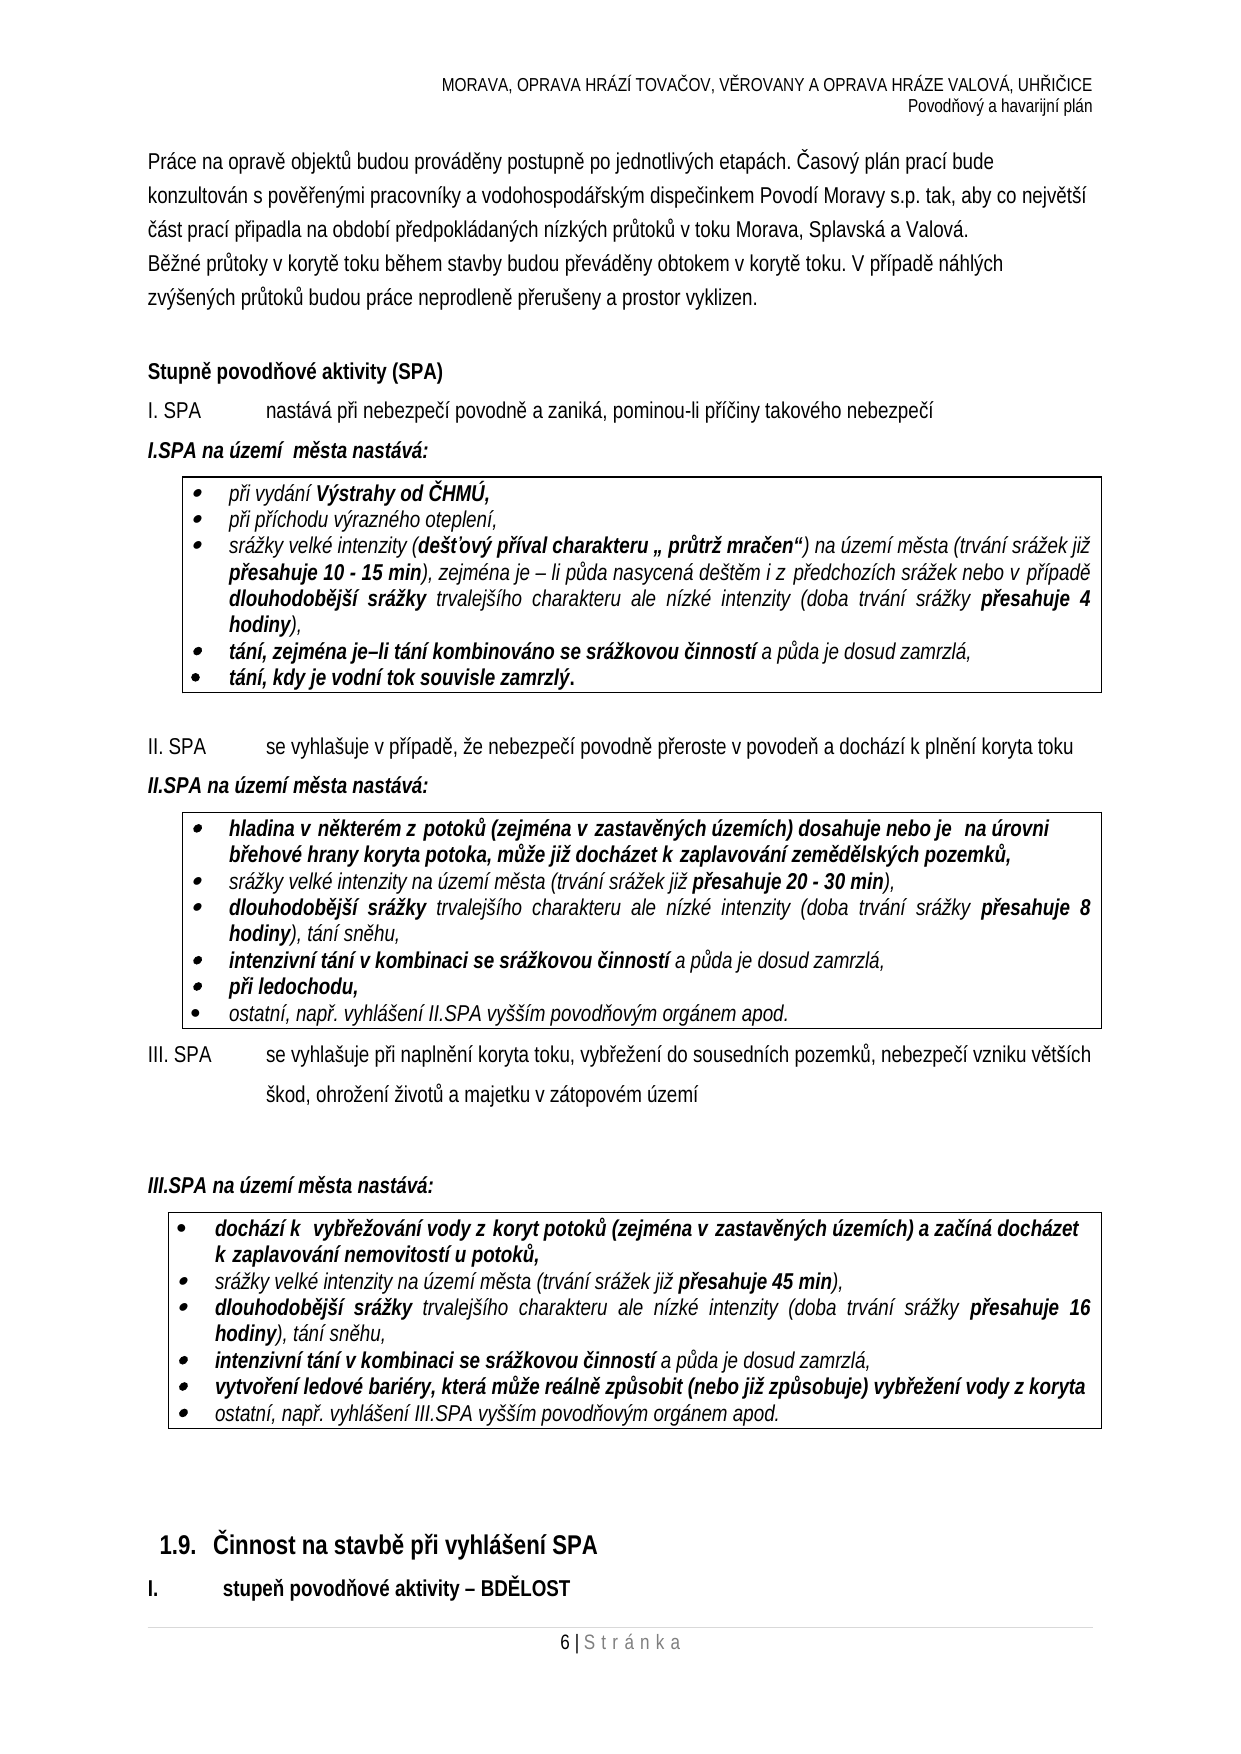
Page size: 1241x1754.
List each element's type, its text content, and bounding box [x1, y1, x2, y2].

list srážky velké intenzity (dešťový příval charakteru „ průtrž mračen“) na území města (trvání srážek již přesahuje 10 - 15 min), zejména je – li půda nasycená deštěm i z předchozích srážek nebo v případě dlouhodobější srážky trvalejšího charakteru ale nízké intenzity (doba trvání srážky přesahuje 4 hodiny), [183, 529, 1101, 634]
text II. SPA se vyhlašuje v případě, že nebezpečí povodně přeroste v povodeň a dochází k plnění koryta toku [148, 733, 1093, 759]
list ostatní, např. vyhlášení II.SPA vyšším povodňovým orgánem apod. [183, 996, 1101, 1028]
text III.SPA na území města nastává: [148, 1172, 1093, 1199]
list dlouhodobější srážky trvalejšího charakteru ale nízké intenzity (doba trvání srážky přesahuje 8 hodiny), tání sněhu, [183, 891, 1101, 944]
text I.SPA na území města nastává: [148, 437, 1093, 463]
list hladina v některém z potoků (zejména v zastavěných územích) dosahuje nebo je na úrovni břehové hrany koryta potoka, může již docházet k zaplavování zemědělských pozemků, [183, 813, 1101, 864]
list při vydání Výstrahy od ČHMÚ, [183, 478, 1101, 503]
list srážky velké intenzity na území města (trvání srážek již přesahuje 20 - 30 min), [183, 864, 1101, 891]
list dlouhodobější srážky trvalejšího charakteru ale nízké intenzity (doba trvání srážky přesahuje 16 hodiny), tání sněhu, [169, 1291, 1101, 1344]
subtitle Činnost na stavbě při vyhlášení SPA [159, 1529, 1093, 1560]
text II.SPA na území města nastává: [148, 772, 1093, 799]
text III. SPA se vyhlašuje při naplnění koryta toku, vybřežení do sousedních pozemků, nebezpečí vzniku větších škod, ohrožení životů a majetku v zátopovém území [148, 1041, 1093, 1107]
list intenzivní tání v kombinaci se srážkovou činností a půda je dosud zamrzlá, [183, 944, 1101, 970]
list tání, zejména je–li tání kombinováno se srážkovou činností a půda je dosud zamrzlá, [183, 634, 1101, 661]
list stupeň povodňové aktivity – BDĚLOST [148, 1575, 1093, 1602]
list vytvoření ledové bariéry, která může reálně způsobit (nebo již způsobuje) vybřežení vody z koryta [169, 1370, 1101, 1396]
text Stupně povodňové aktivity (SPA) [148, 358, 1093, 384]
list srážky velké intenzity na území města (trvání srážek již přesahuje 45 min), [169, 1264, 1101, 1291]
text Běžné průtoky v korytě toku během stavby budou převáděny obtokem v korytě toku. V případě náhlých zvýšených průtoků budou práce neprodleně přerušeny a prostor vyklizen. [148, 250, 1093, 311]
list při příchodu výrazného oteplení, [183, 503, 1101, 529]
text Práce na opravě objektů budou prováděny postupně po jednotlivých etapách. Časový plán prací bude konzultován s pověřenými pracovníky a vodohospodářským dispečinkem Povodí Moravy s.p. tak, aby co největší část prací připadla na období předpokládaných nízkých průtoků v toku Morava, Splavská a Valová. [148, 148, 1093, 242]
text I. SPA nastává při nebezpečí povodně a zaniká, pominou-li příčiny takového nebezpečí [148, 397, 1093, 424]
list při ledochodu, [183, 970, 1101, 996]
list intenzivní tání v kombinaci se srážkovou činností a půda je dosud zamrzlá, [169, 1344, 1101, 1370]
list tání, kdy je vodní tok souvisle zamrzlý. [183, 661, 1101, 692]
list ostatní, např. vyhlášení III.SPA vyšším povodňovým orgánem apod. [169, 1396, 1101, 1428]
list dochází k vybřežování vody z koryt potoků (zejména v zastavěných územích) a začíná docházet k zaplavování nemovitostí u potoků, [169, 1213, 1101, 1264]
